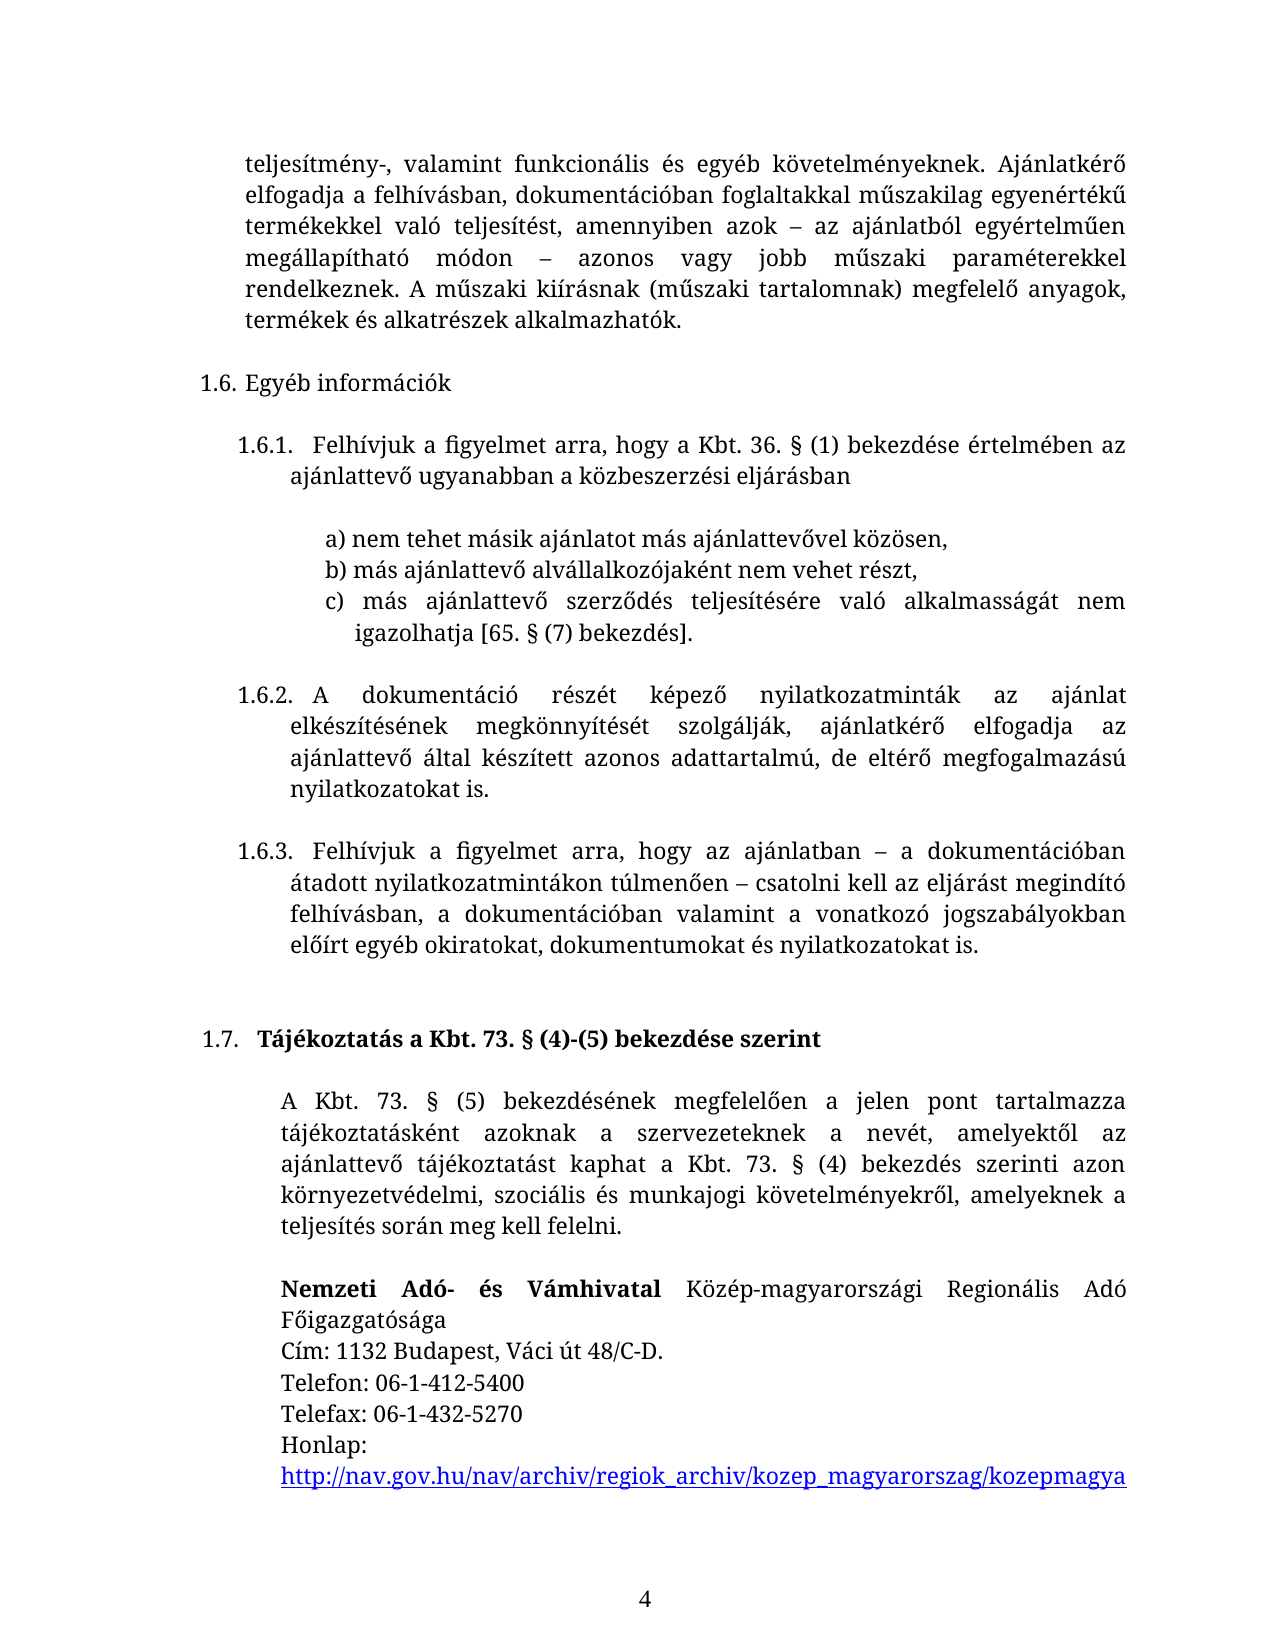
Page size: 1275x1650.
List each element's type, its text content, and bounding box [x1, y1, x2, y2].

text Telefon: 06-1-412-5400 [281, 1366, 1127, 1398]
list Felhívjuk a figyelmet arra, hogy az ajánlatban – a dokumentációban átadott nyilatkozatmintákon túlmenően – csatolni kell az eljárást megindító felhívásban, a dokumentációban valamint a vonatkozó jogszabályokban előírt egyéb okiratokat, dokumentumokat és nyilatkozatokat is. [237, 835, 1127, 960]
text Cím: 1132 Budapest, Váci út 48/C-D. [281, 1335, 1127, 1366]
list A dokumentáció részét képező nyilatkozatminták az ajánlat elkészítésének megkönnyítését szolgálják, ajánlatkérő elfogadja az ajánlattevő által készített azonos adattartalmú, de eltérő megfogalmazású nyilatkozatokat is. [237, 679, 1127, 804]
text Telefax: 06-1-432-5270 [281, 1398, 1127, 1429]
subtitle Tájékoztatás a Kbt. 73. § (4)-(5) bekezdése szerint [202, 1023, 1127, 1054]
text Nemzeti Adó- és Vámhivatal Közép-magyarországi Regionális Adó Főigazgatósága [281, 1273, 1127, 1335]
text a) nem tehet másik ajánlatot más ajánlattevővel közösen, [325, 523, 1127, 554]
list Felhívjuk a figyelmet arra, hogy a Kbt. 36. § (1) bekezdése értelmében az ajánlattevő ugyanabban a közbeszerzési eljárásban [237, 429, 1127, 491]
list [200, 148, 1127, 335]
text A Kbt. 73. § (5) bekezdésének megfelelően a jelen pont tartalmazza tájékoztatásként azoknak a szervezeteknek a nevét, amelyektől az ajánlattevő tájékoztatást kaphat a Kbt. 73. § (4) bekezdés szerinti azon környezetvédelmi, szociális és munkajogi követelményekről, amelyeknek a teljesítés során meg kell felelni. [281, 1085, 1127, 1241]
text b) más ajánlattevő alvállalkozójaként nem vehet részt, [325, 554, 1127, 585]
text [281, 1429, 1127, 1487]
list Egyéb információk [200, 366, 1127, 398]
text c) más ajánlattevő szerződés teljesítésére való alkalmasságát nem igazolhatja [65. § (7) bekezdés]. [325, 585, 1127, 648]
